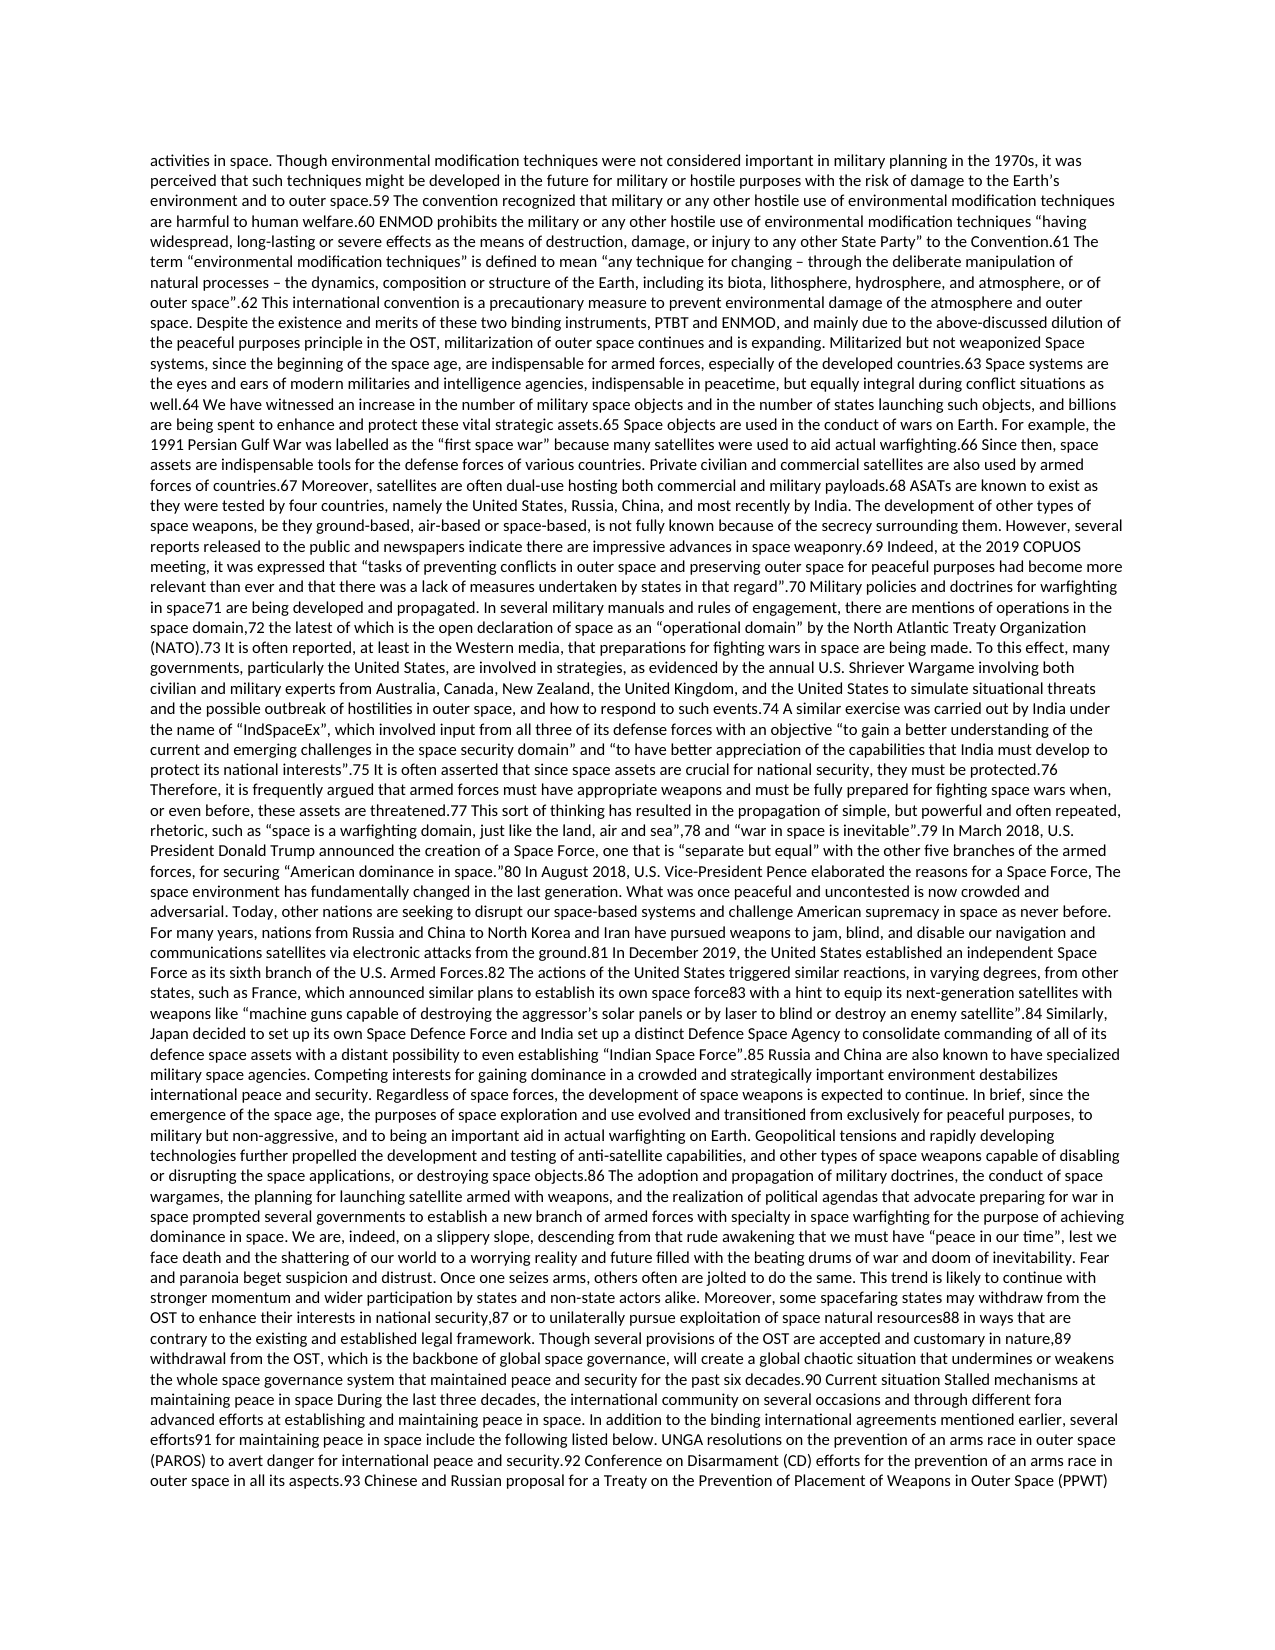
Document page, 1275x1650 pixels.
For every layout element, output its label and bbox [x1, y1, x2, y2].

text [150, 150, 1125, 1491]
